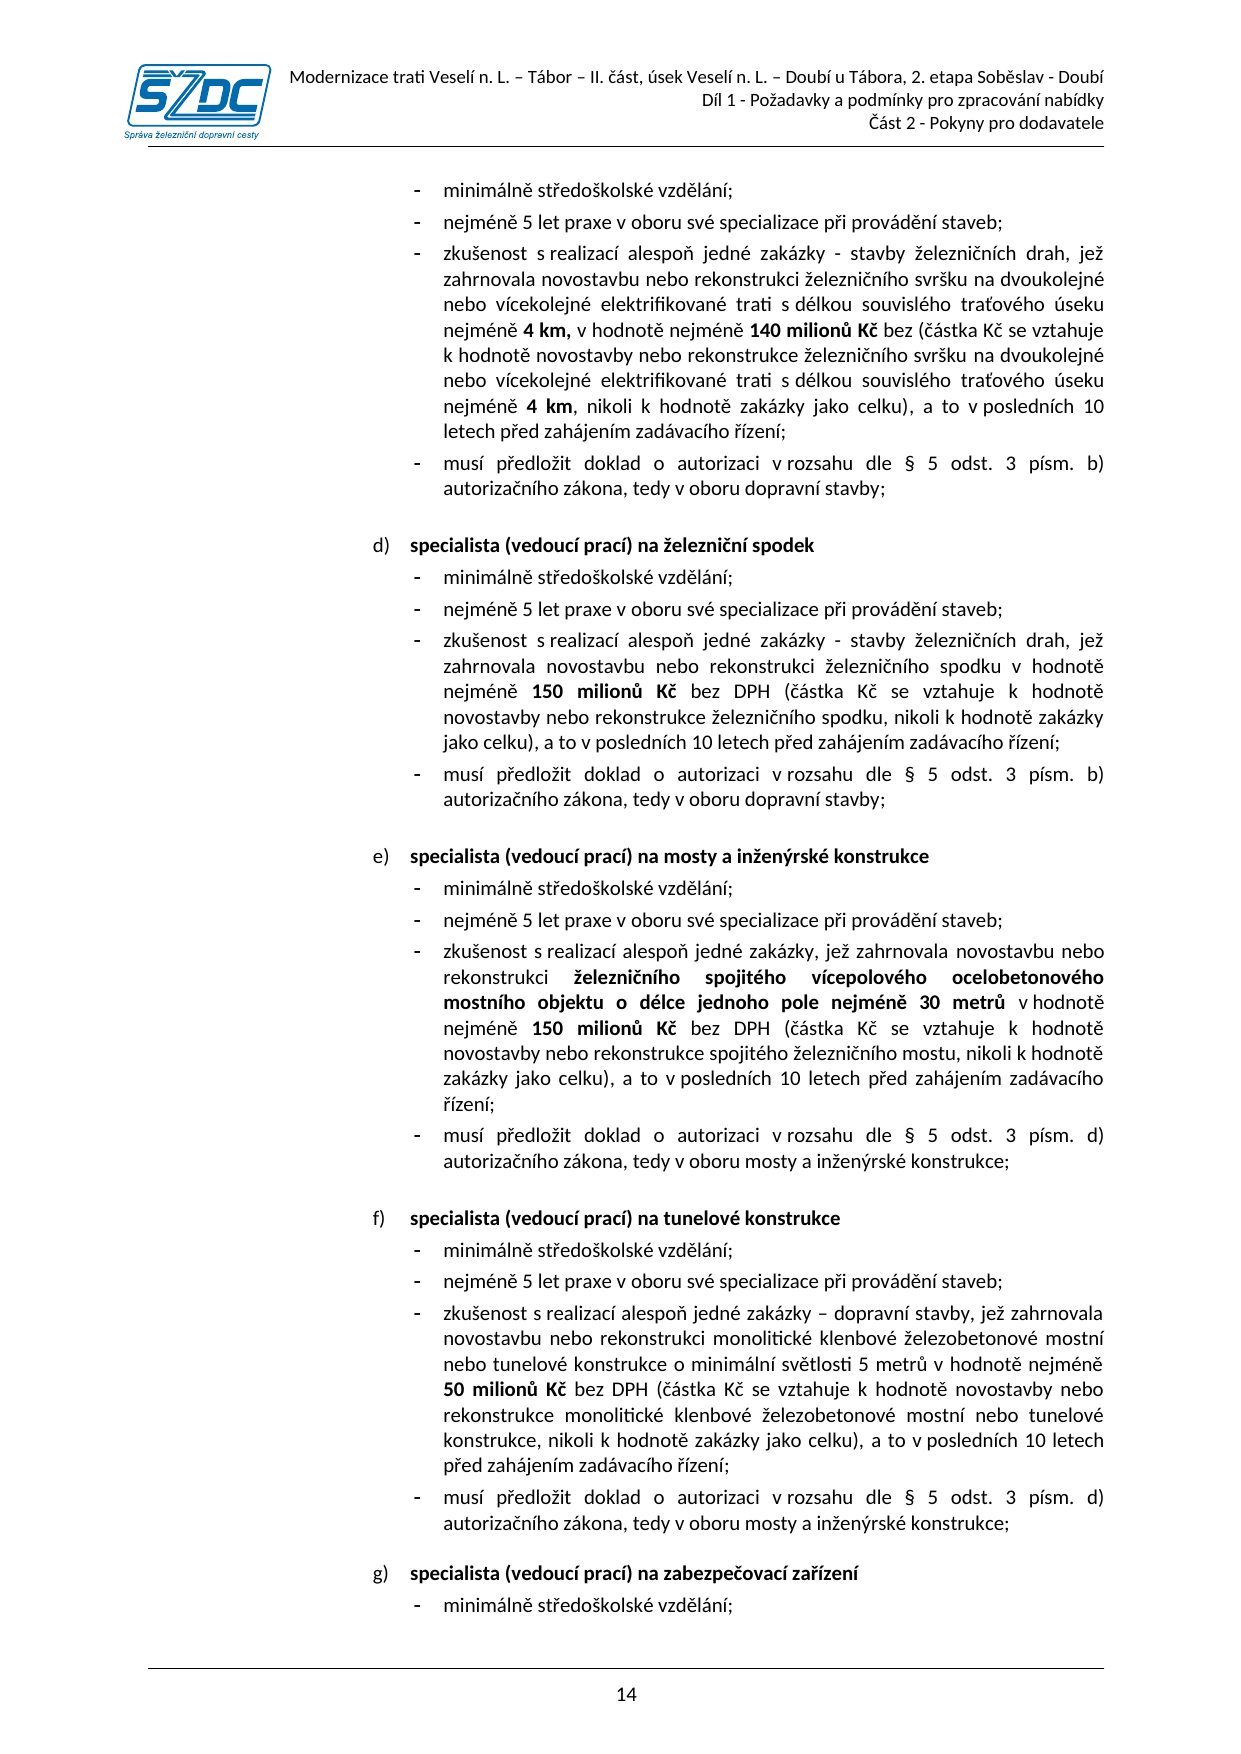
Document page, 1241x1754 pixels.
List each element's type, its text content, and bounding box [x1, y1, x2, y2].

list musí předložit doklad o autorizaci v rozsahu dle § 5 odst. 3 písm. b) autorizačního zákona, tedy v oboru dopravní stavby; [413, 761, 1104, 812]
list musí předložit doklad o autorizaci v rozsahu dle § 5 odst. 3 písm. b) autorizačního zákona, tedy v oboru dopravní stavby; [413, 450, 1104, 501]
list specialista (vedoucí prací) na tunelové konstrukce [373, 1205, 1104, 1231]
list minimálně středoškolské vzdělání; [413, 875, 1104, 901]
list zkušenost s realizací alespoň jedné zakázky - stavby železničních drah, jež zahrnovala novostavbu nebo rekonstrukci železničního spodku v hodnotě nejméně 150 milionů Kč bez DPH (částka Kč se vztahuje k hodnotě novostavby nebo rekonstrukce železničního spodku, nikoli k hodnotě zakázky jako celku), a to v posledních 10 letech před zahájením zadávacího řízení; [413, 628, 1104, 755]
list musí předložit doklad o autorizaci v rozsahu dle § 5 odst. 3 písm. d) autorizačního zákona, tedy v oboru mosty a inženýrské konstrukce; [413, 1484, 1104, 1535]
list specialista (vedoucí prací) na zabezpečovací zařízení [373, 1561, 1104, 1586]
list minimálně středoškolské vzdělání; [413, 1592, 1104, 1618]
list zkušenost s realizací alespoň jedné zakázky – dopravní stavby, jež zahrnovala novostavbu nebo rekonstrukci monolitické klenbové železobetonové mostní nebo tunelové konstrukce o minimální světlosti 5 metrů v hodnotě nejméně 50 milionů Kč bez DPH (částka Kč se vztahuje k hodnotě novostavby nebo rekonstrukce monolitické klenbové železobetonové mostní nebo tunelové konstrukce, nikoli k hodnotě zakázky jako celku), a to v posledních 10 letech před zahájením zadávacího řízení; [413, 1300, 1104, 1478]
list nejméně 5 let praxe v oboru své specializace při provádění staveb; [413, 596, 1104, 621]
list minimálně středoškolské vzdělání; [413, 177, 1104, 203]
list nejméně 5 let praxe v oboru své specializace při provádění staveb; [413, 907, 1104, 932]
list zkušenost s realizací alespoň jedné zakázky, jež zahrnovala novostavbu nebo rekonstrukci železničního spojitého vícepolového ocelobetonového mostního objektu o délce jednoho pole nejméně 30 metrů v hodnotě nejméně 150 milionů Kč bez DPH (částka Kč se vztahuje k hodnotě novostavby nebo rekonstrukce spojitého železničního mostu, nikoli k hodnotě zakázky jako celku), a to v posledních 10 letech před zahájením zadávacího řízení; [413, 938, 1104, 1116]
list minimálně středoškolské vzdělání; [413, 1237, 1104, 1262]
list nejméně 5 let praxe v oboru své specializace při provádění staveb; [413, 1268, 1104, 1294]
list specialista (vedoucí prací) na mosty a inženýrské konstrukce [373, 843, 1104, 869]
list specialista (vedoucí prací) na železniční spodek [373, 533, 1104, 558]
list zkušenost s realizací alespoň jedné zakázky - stavby železničních drah, jež zahrnovala novostavbu nebo rekonstrukci železničního svršku na dvoukolejné nebo vícekolejné elektrifikované trati s délkou souvislého traťového úseku nejméně 4 km, v hodnotě nejméně 140 milionů Kč bez (částka Kč se vztahuje k hodnotě novostavby nebo rekonstrukce železničního svršku na dvoukolejné nebo vícekolejné elektrifikované trati s délkou souvislého traťového úseku nejméně 4 km, nikoli k hodnotě zakázky jako celku), a to v posledních 10 letech před zahájením zadávacího řízení; [413, 241, 1104, 444]
list minimálně středoškolské vzdělání; [413, 564, 1104, 590]
list nejméně 5 let praxe v oboru své specializace při provádění staveb; [413, 209, 1104, 234]
list musí předložit doklad o autorizaci v rozsahu dle § 5 odst. 3 písm. d) autorizačního zákona, tedy v oboru mosty a inženýrské konstrukce; [413, 1123, 1104, 1173]
